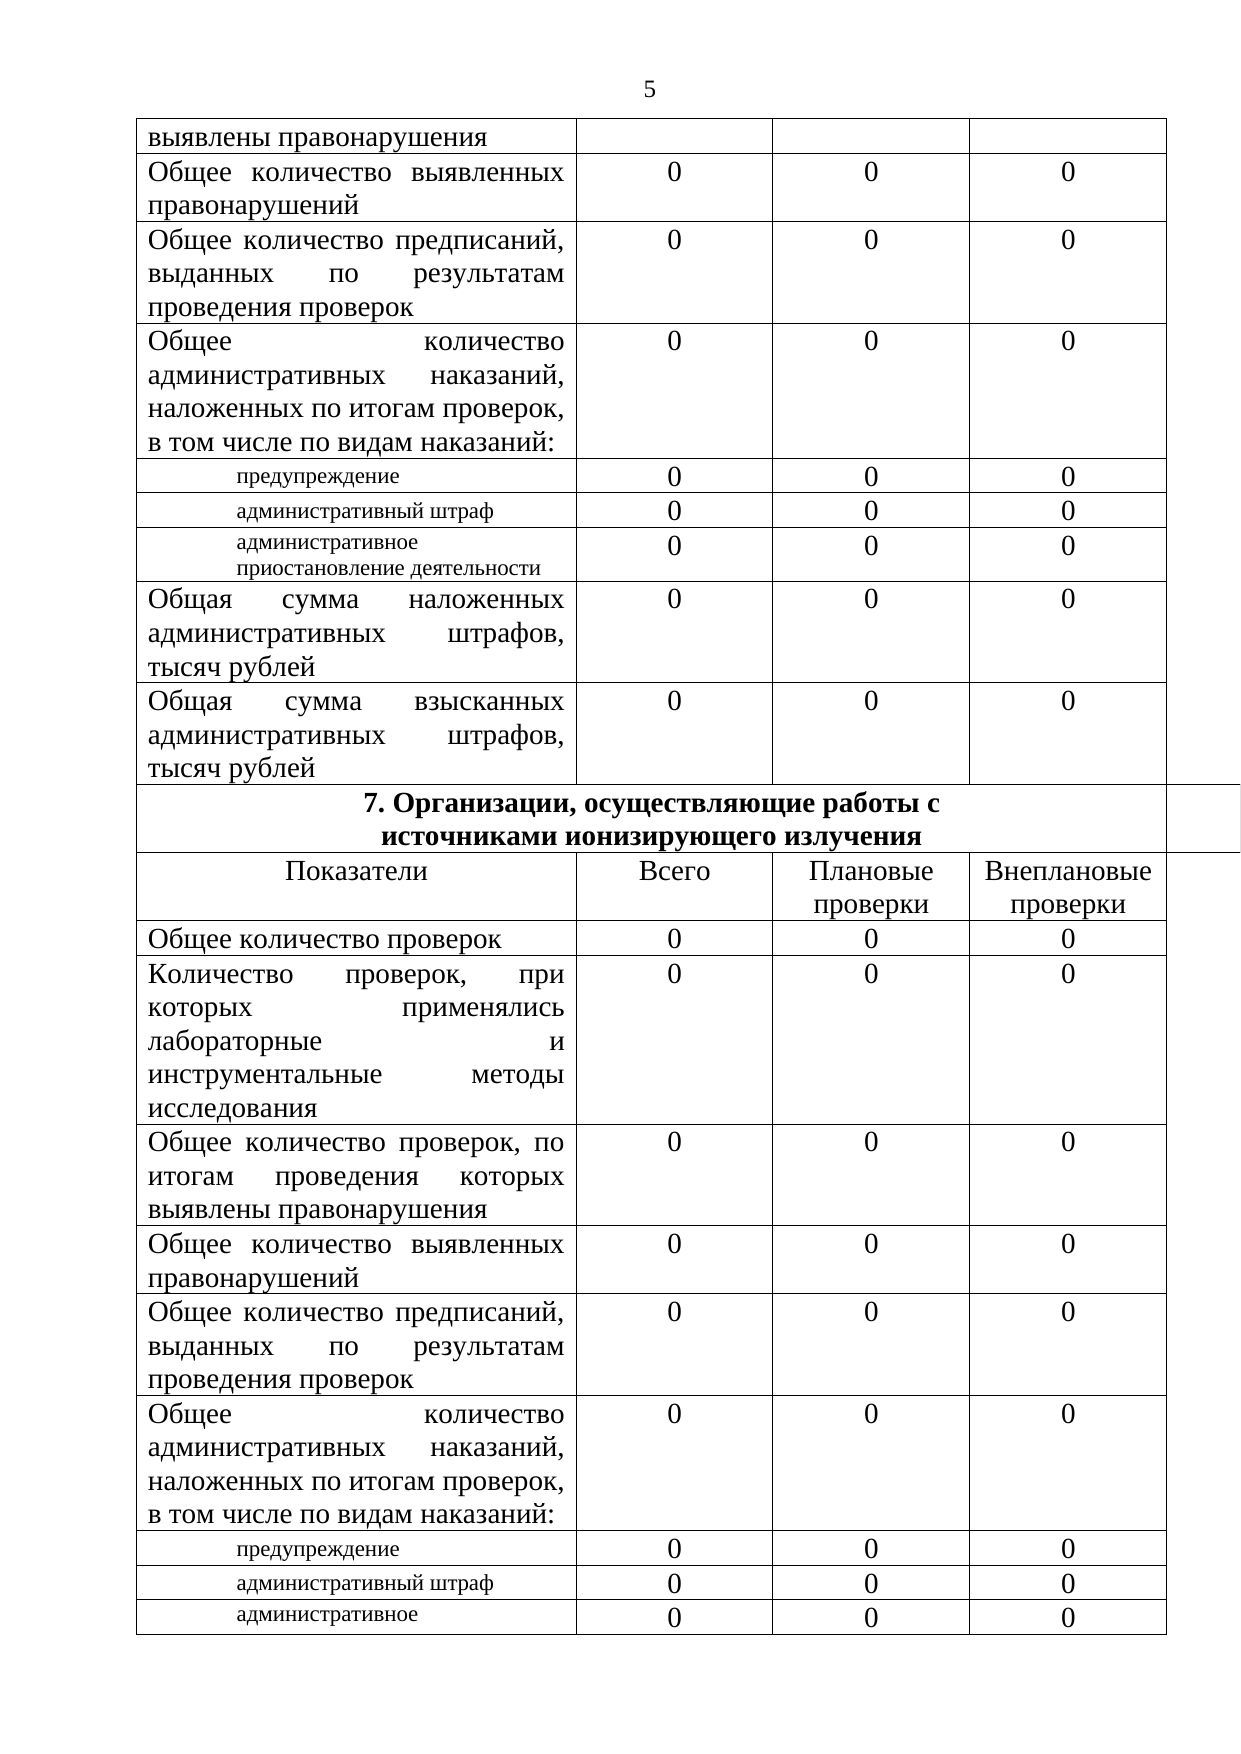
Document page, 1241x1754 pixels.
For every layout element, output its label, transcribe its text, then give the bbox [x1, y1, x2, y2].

table_cell 0 [577, 582, 772, 682]
table_cell 0 [773, 459, 969, 492]
table_cell 0 [577, 154, 772, 221]
table_cell 0 [577, 222, 772, 322]
table_cell 0 [773, 119, 969, 153]
table_cell 0 [970, 582, 1166, 682]
table_cell 0 [773, 324, 969, 458]
table_cell 7. Организации, осуществляющие работы с источниками ионизирующего излучения [137, 785, 1166, 852]
table_cell Показатели [137, 853, 576, 920]
table_cell Общее количество проверок, по итогам проведения которых выявлены правонарушения [137, 1125, 576, 1225]
table_cell 0 [577, 1396, 772, 1530]
table_cell 0 [577, 528, 772, 581]
table_cell 0 [577, 956, 772, 1123]
table_cell 0 [577, 1125, 772, 1225]
table_cell Общее количество административных наказаний, наложенных по итогам проверок, в том числе по видам наказаний: [137, 1396, 576, 1530]
table_cell 0 [970, 154, 1166, 221]
table_cell 0 [773, 1566, 969, 1599]
table_cell Общее количество выявленных правонарушений [137, 154, 576, 221]
table_cell 0 [577, 459, 772, 492]
table_cell административный штраф [137, 1566, 576, 1599]
table_cell 0 [577, 1294, 772, 1395]
table_cell 0 [970, 459, 1166, 492]
table_cell 0 [970, 1125, 1166, 1225]
table_cell Общая сумма взысканных административных штрафов, тысяч рублей [137, 683, 576, 784]
table_cell 0 [773, 1294, 969, 1395]
table_cell 0 [577, 921, 772, 955]
table_cell 0 [577, 1226, 772, 1293]
table_cell 0 [970, 683, 1166, 784]
table_cell Общее количество предписаний, выданных по результатам проведения проверок [137, 222, 576, 322]
table_cell административное приостановление деятельности [137, 528, 576, 581]
table_cell 0 [577, 119, 772, 153]
table_cell 0 [970, 1226, 1166, 1293]
table_cell 0 [970, 1531, 1166, 1565]
table_cell 0 [970, 956, 1166, 1123]
table_cell 0 [970, 1600, 1166, 1634]
table_cell Внеплановые проверки [970, 853, 1166, 920]
table_cell 0 [577, 1531, 772, 1565]
table_cell предупреждение [137, 1531, 576, 1565]
table_cell 0 [773, 1600, 969, 1634]
table_cell 0 [773, 921, 969, 955]
table_cell 0 [577, 1600, 772, 1634]
table_cell 0 [773, 528, 969, 581]
table_cell административный штраф [137, 493, 576, 527]
table_cell Общая сумма наложенных административных штрафов, тысяч рублей [137, 582, 576, 682]
table_cell 0 [773, 154, 969, 221]
table_cell 0 [577, 493, 772, 527]
table_cell Общее количество проверок [137, 921, 576, 955]
table_cell 0 [970, 1294, 1166, 1395]
table_cell 0 [773, 1226, 969, 1293]
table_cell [137, 119, 576, 153]
table_cell Общее количество административных наказаний, наложенных по итогам проверок, в том числе по видам наказаний: [137, 324, 576, 458]
table_cell 0 [970, 493, 1166, 527]
table_cell Общее количество выявленных правонарушений [137, 1226, 576, 1293]
table_cell 0 [577, 324, 772, 458]
table_cell 0 [577, 683, 772, 784]
table_cell 0 [970, 324, 1166, 458]
table_cell Количество проверок, при которых применялись лабораторные и инструментальные методы исследования [137, 956, 576, 1123]
table_cell 0 [773, 1531, 969, 1565]
table_cell 0 [773, 222, 969, 322]
table_cell Всего [577, 853, 772, 920]
table_cell 0 [577, 1566, 772, 1599]
table_cell 0 [970, 1566, 1166, 1599]
table_cell Плановые проверки [773, 853, 969, 920]
table_cell 0 [970, 1396, 1166, 1530]
table_cell 0 [773, 683, 969, 784]
table_cell 0 [773, 493, 969, 527]
table_cell 0 [773, 1396, 969, 1530]
table_cell 0 [970, 222, 1166, 322]
table_cell предупреждение [137, 459, 576, 492]
table_cell 0 [773, 956, 969, 1123]
table_cell Общее количество предписаний, выданных по результатам проведения проверок [137, 1294, 576, 1395]
table_cell 0 [970, 528, 1166, 581]
table_cell 0 [1167, 785, 1240, 852]
table_cell 0 [773, 582, 969, 682]
table_cell 0 [970, 119, 1166, 153]
table_cell 0 [970, 921, 1166, 955]
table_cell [137, 1600, 576, 1634]
table_cell 0 [773, 1125, 969, 1225]
